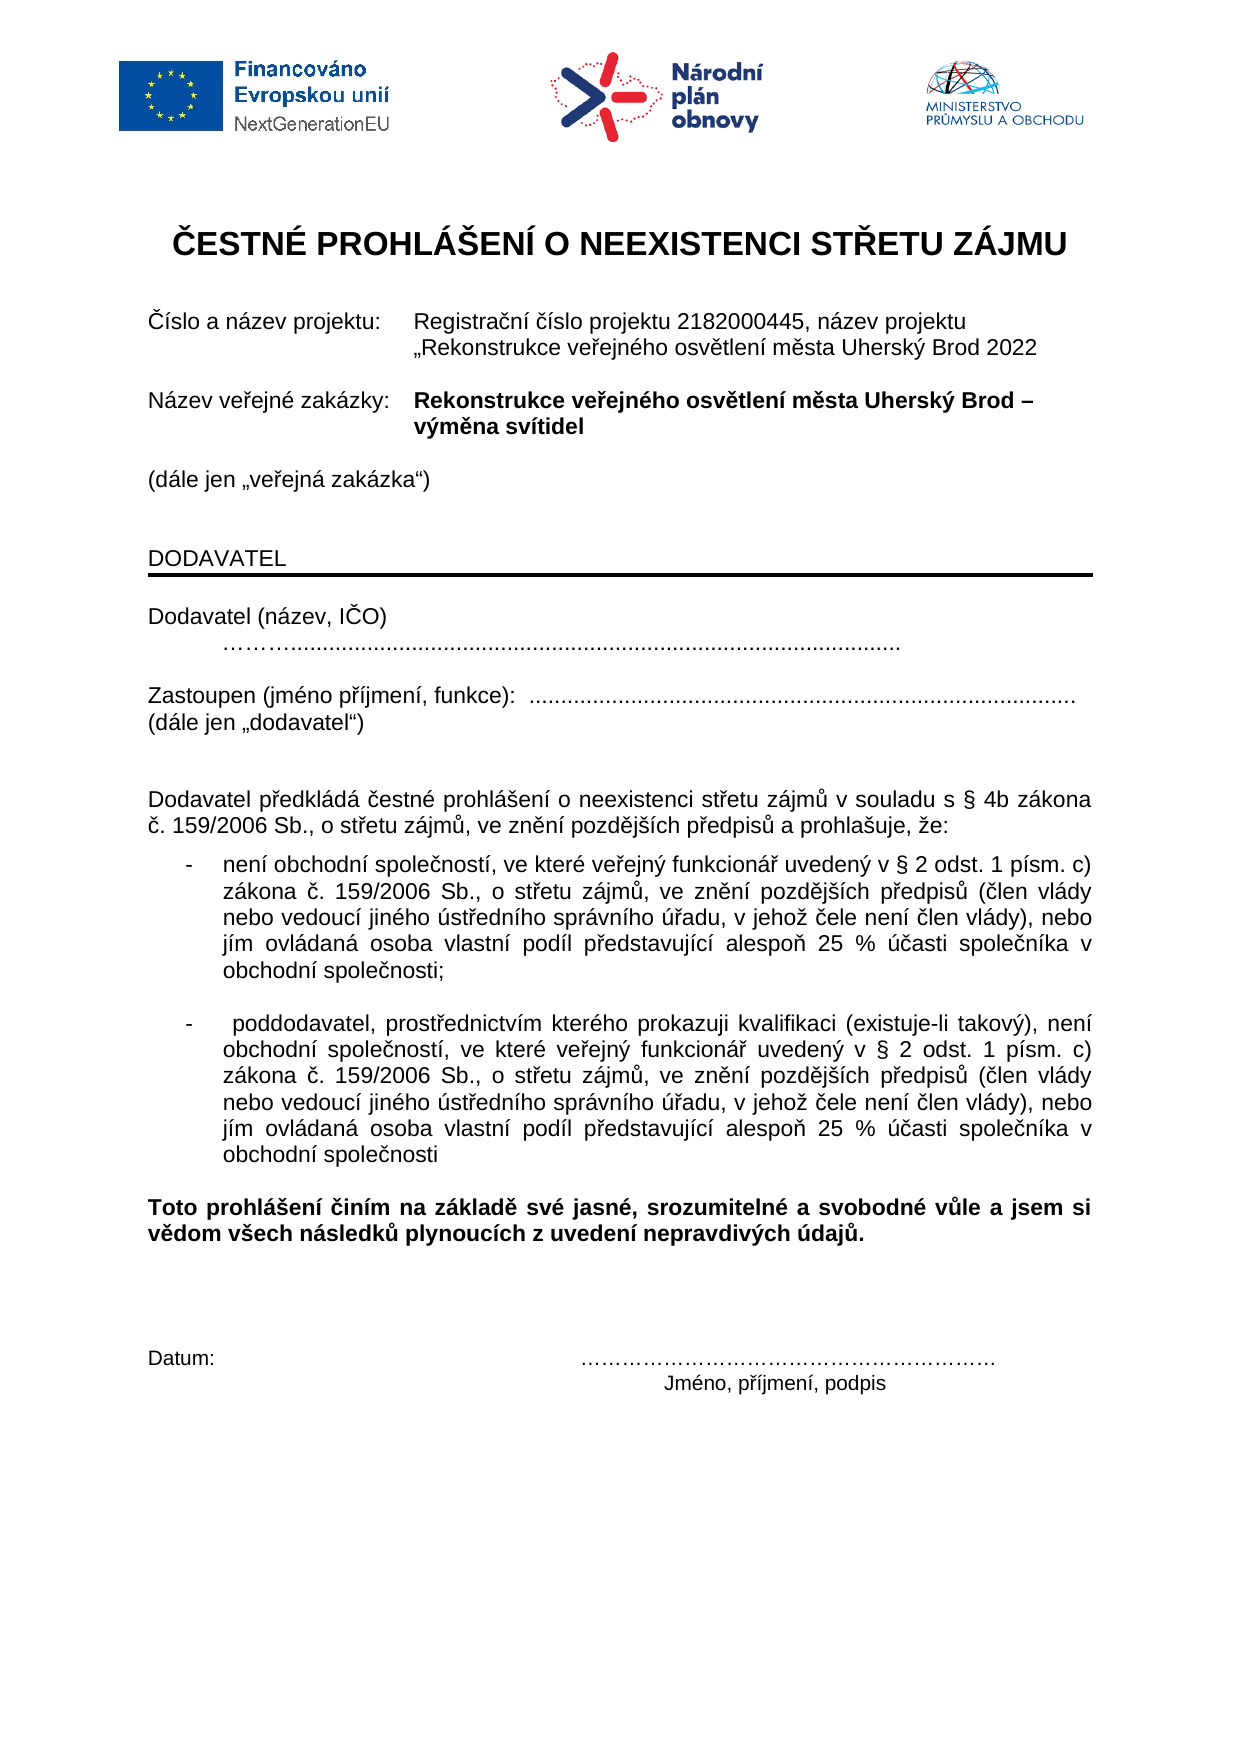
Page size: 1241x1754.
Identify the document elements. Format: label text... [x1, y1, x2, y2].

list poddodavatel, prostřednictvím kterého prokazuji kvalifikaci (existuje-li takový), není obchodní společností, ve které veřejný funkcionář uvedený v § 2 odst. 1 písm. c) zákona č. 159/2006 Sb., o střetu zájmů, ve znění pozdějších předpisů (člen vlády nebo vedoucí jiného ústředního správního úřadu, v jehož čele není člen vlády), nebo jím ovládaná osoba vlastní podíl představující alespoň 25 % účasti společníka v obchodní společnosti [185, 1009, 1093, 1168]
text (dále jen „veřejná zakázka“) [148, 466, 1093, 492]
text Toto prohlášení činím na základě své jasné, srozumitelné a svobodné vůle a jsem si vědom všech následků plynoucích z uvedení nepravdivých údajů. [148, 1194, 1093, 1247]
text (dále jen „dodavatel“) [148, 708, 1093, 735]
picture [111, 50, 405, 135]
text Dodavatel předkládá čestné prohlášení o neexistenci střetu zájmů v souladu s § 4b zákona č. 159/2006 Sb., o střetu zájmů, ve znění pozdějších předpisů a prohlašuje, že: [148, 786, 1093, 839]
subtitle Datum: …………………………………………………… [148, 1346, 1093, 1371]
text Jméno, příjmení, podpis [590, 1371, 1196, 1395]
subtitle ČESTNÉ PROHLÁŠENÍ O NEEXISTENCI STŘETU ZÁJMU [148, 235, 1093, 260]
picture [550, 52, 764, 142]
text DODAVATEL [148, 545, 1093, 573]
picture [916, 52, 1093, 134]
text Dodavatel (název, IČO) ………................................................................................................ [148, 603, 1093, 656]
list není obchodní společností, ve které veřejný funkcionář uvedený v § 2 odst. 1 písm. c) zákona č. 159/2006 Sb., o střetu zájmů, ve znění pozdějších předpisů (člen vlády nebo vedoucí jiného ústředního správního úřadu, v jehož čele není člen vlády), nebo jím ovládaná osoba vlastní podíl představující alespoň 25 % účasti společníka v obchodní společnosti; [185, 851, 1093, 983]
text Zastoupen (jméno příjmení, funkce): ...................................................................................... [148, 682, 1093, 708]
text Číslo a název projektu: Registrační číslo projektu 2182000445, název projektu „Rekonstrukce veřejného osvětlení města Uherský Brod 2022 [148, 308, 1093, 361]
text Název veřejné zakázky: Rekonstrukce veřejného osvětlení města Uherský Brod – výměna svítidel [148, 387, 1093, 440]
